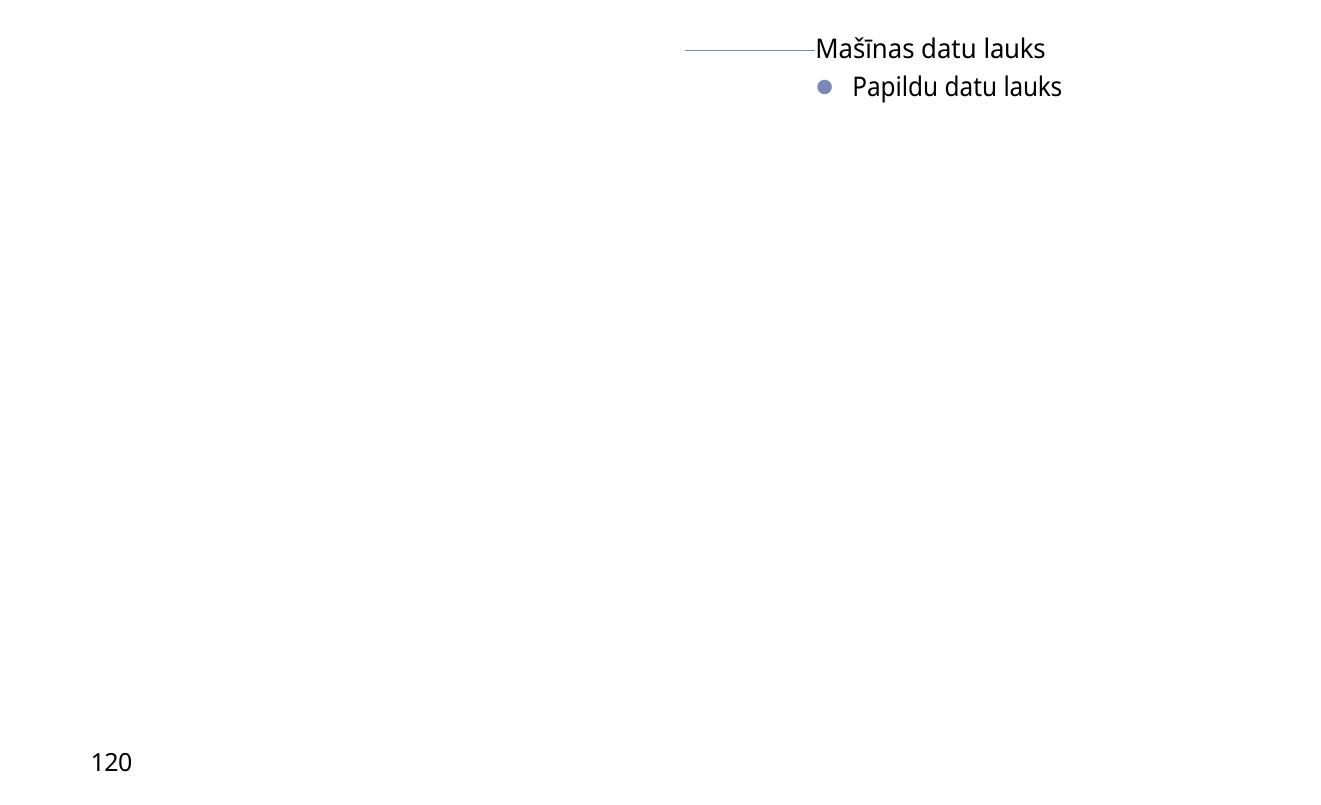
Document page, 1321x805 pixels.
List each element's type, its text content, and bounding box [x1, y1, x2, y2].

list Papildu datu lauks [815, 68, 1258, 105]
text Mašīnas datu lauks [685, 29, 1258, 66]
